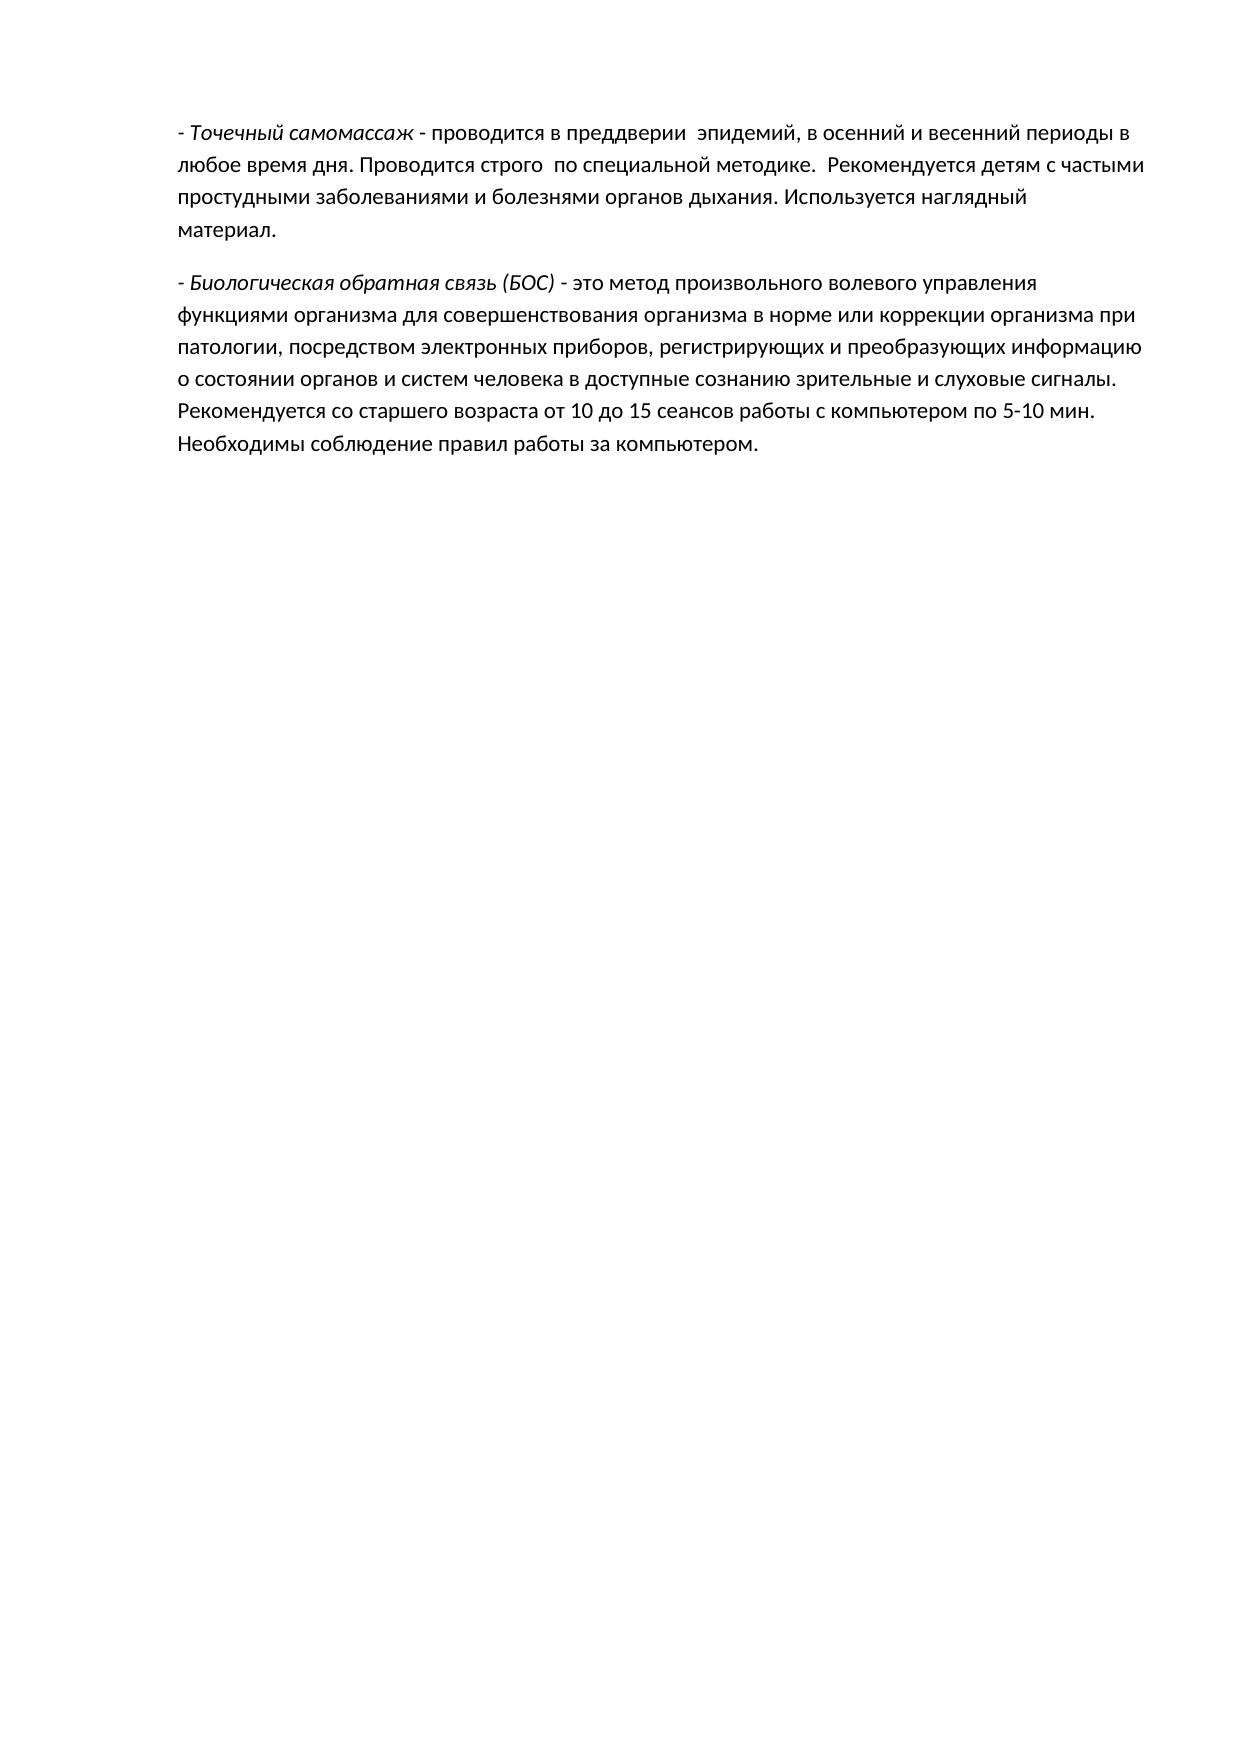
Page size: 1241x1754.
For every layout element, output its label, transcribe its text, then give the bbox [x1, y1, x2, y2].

text - Биологическая обратная связь (БОС) - это метод произвольного волевого управления функциями организма для совершенствования организма в норме или коррекции организма при патологии, посредством электронных приборов, регистрирующих и преобразующих информацию о состоянии органов и систем человека в доступные сознанию зрительные и слуховые сигналы. Рекомендуется со старшего возраста от 10 до 15 сеансов работы с компьютером по 5-10 мин. Необходимы соблюдение правил работы за компьютером. [177, 268, 1152, 457]
text - Точечный самомассаж - проводится в преддверии эпидемий, в осенний и весенний периоды в любое время дня. Проводится строго по специальной методике. Рекомендуется детям с частыми простудными заболеваниями и болезнями органов дыхания. Используется наглядный материал. [177, 118, 1152, 243]
